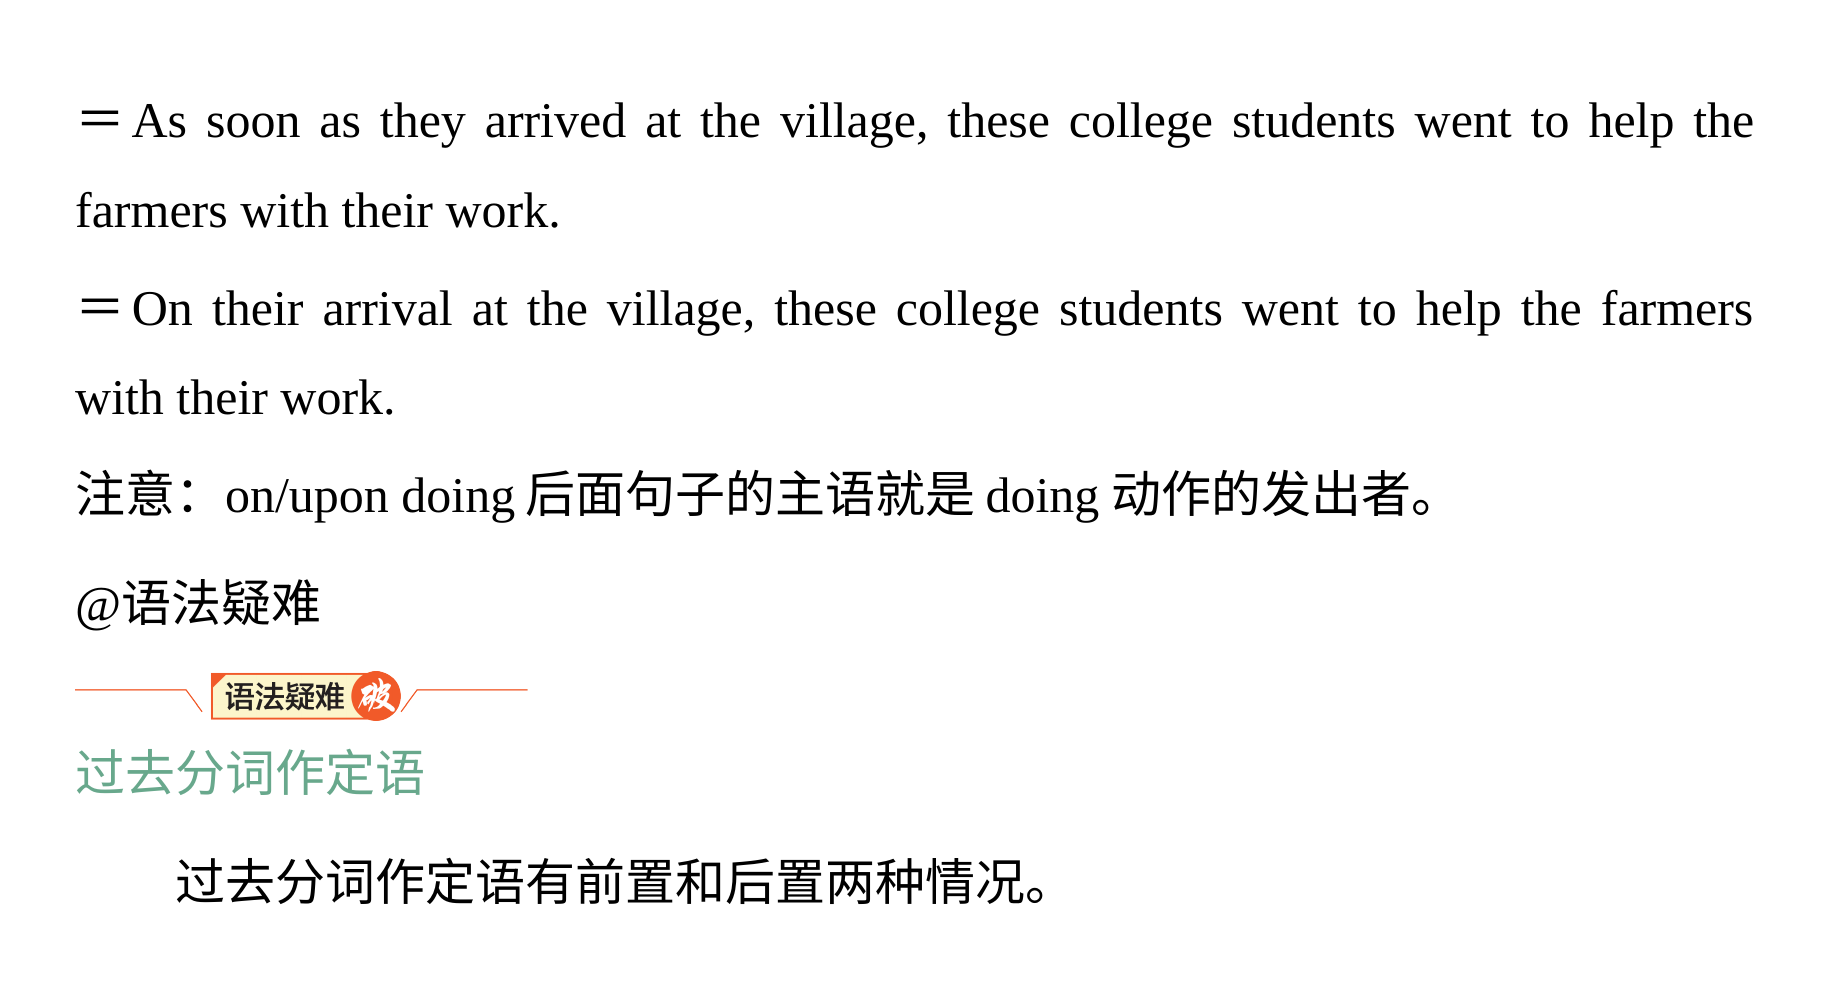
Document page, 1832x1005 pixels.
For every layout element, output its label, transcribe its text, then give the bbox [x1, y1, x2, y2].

text ＝On their arrival at the village, these college students went to help the farmers with their work. [75, 267, 1756, 426]
text @语法疑难 [75, 563, 1756, 635]
text 过去分词作定语 [75, 733, 1756, 806]
text 注意：on/upon doing后面句子的主语就是doing 动作的发出者。 [75, 454, 1756, 527]
picture [75, 671, 528, 721]
text 过去分词作定语有前置和后置两种情况。 [75, 842, 1756, 914]
text ＝As soon as they arrived at the village, these college students went to help the farmers with their work. [75, 79, 1756, 238]
